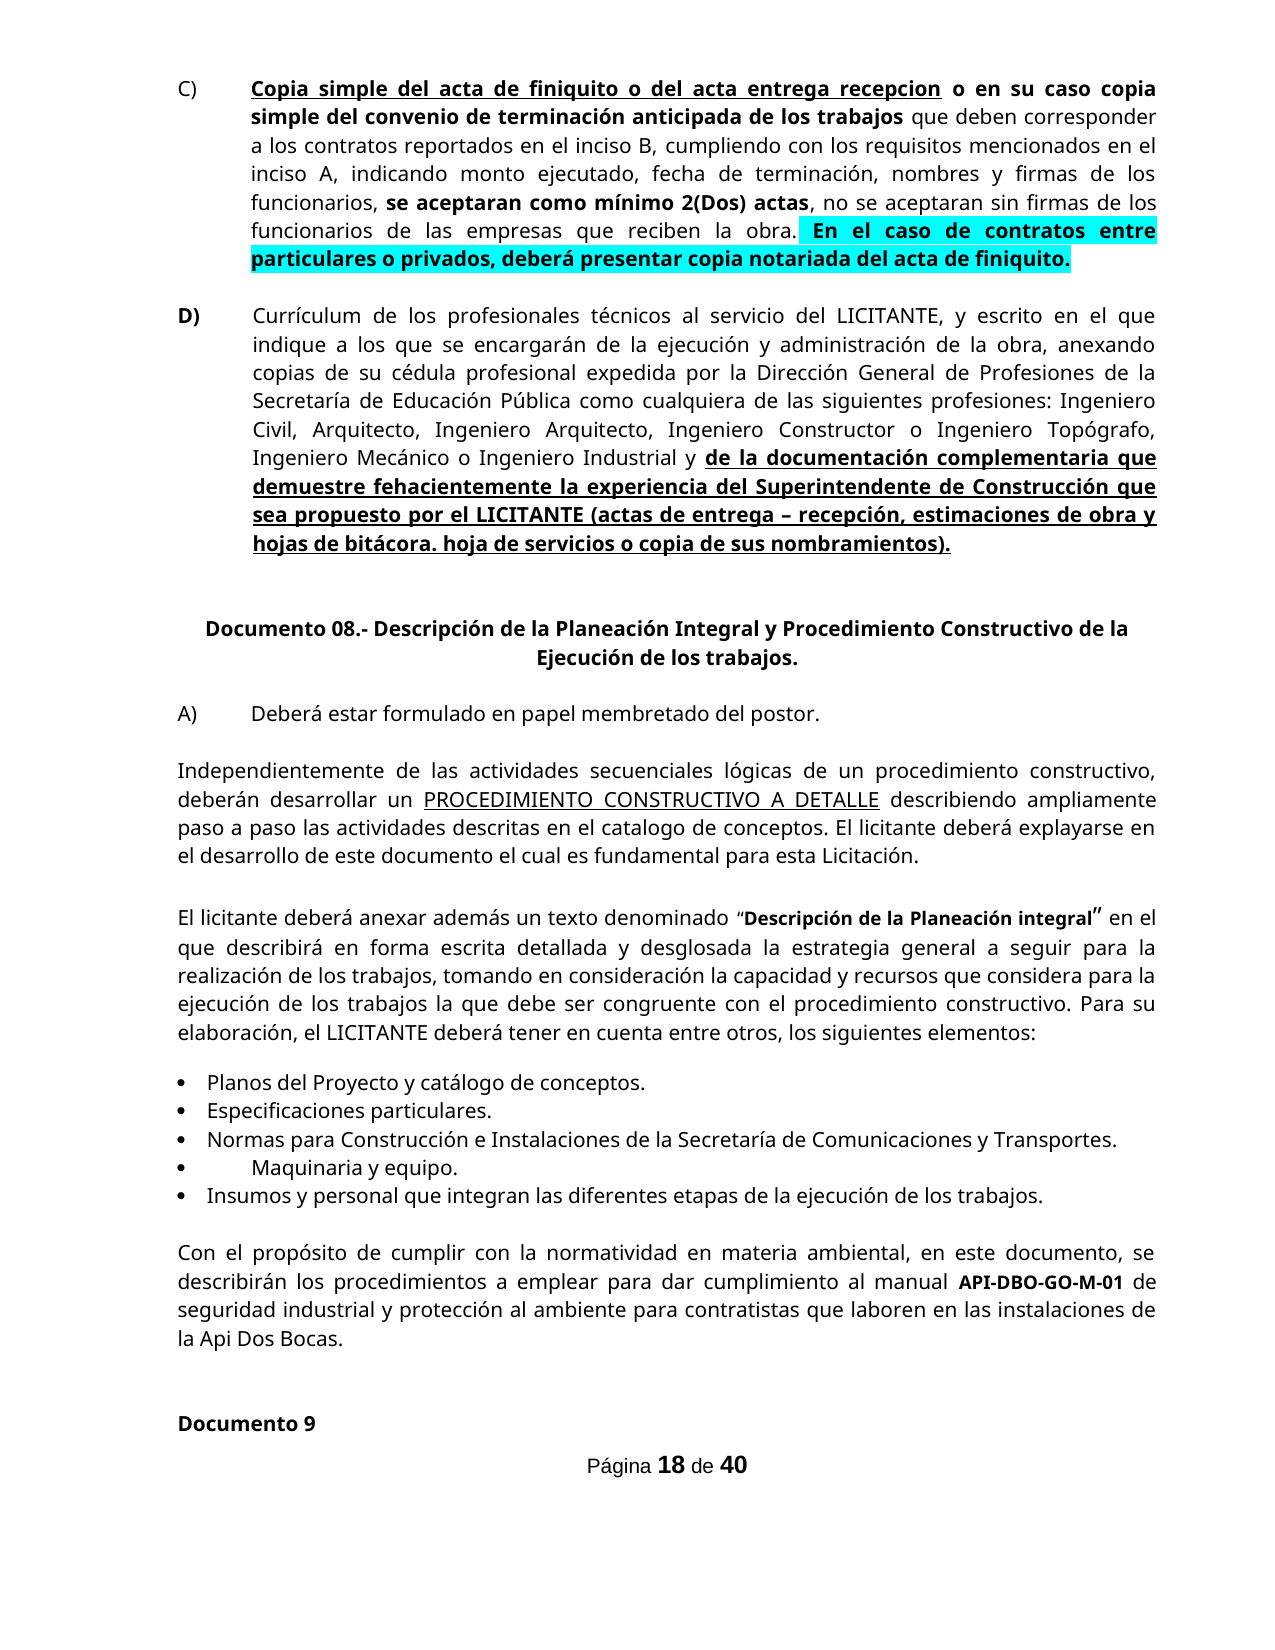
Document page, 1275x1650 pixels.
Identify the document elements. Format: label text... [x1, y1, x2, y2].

list Especificaciones particulares. [177, 1096, 1157, 1125]
text Con el propósito de cumplir con la normatividad en materia ambiental, en este documento, se describirán los procedimientos a emplear para dar cumplimiento al manual API-DBO-GO-M-01 de seguridad industrial y protección al ambiente para contratistas que laboren en las instalaciones de la Api Dos Bocas. [177, 1238, 1157, 1352]
list Planos del Proyecto y catálogo de conceptos. [177, 1068, 1157, 1096]
text Documento 9 [177, 1409, 1157, 1438]
list Insumos y personal que integran las diferentes etapas de la ejecución de los trabajos. [177, 1182, 1157, 1210]
list Maquinaria y equipo. [177, 1153, 1157, 1182]
text A) Deberá estar formulado en papel membretado del postor. [177, 699, 1157, 728]
list Normas para Construcción e Instalaciones de la Secretaría de Comunicaciones y Transportes. [177, 1125, 1157, 1153]
list Currículum de los profesionales técnicos al servicio del LICITANTE, y escrito en el que indique a los que se encargarán de la ejecución y administración de la obra, anexando copias de su cédula profesional expedida por la Dirección General de Profesiones de la Secretaría de Educación Pública como cualquiera de las siguientes profesiones: Ingeniero Civil, Arquitecto, Ingeniero Arquitecto, Ingeniero Constructor o Ingeniero Topógrafo, Ingeniero Mecánico o Ingeniero Industrial y de la documentación complementaria que demuestre fehacientemente la experiencia del Superintendente de Construcción que sea propuesto por el LICITANTE (actas de entrega – recepción, estimaciones de obra y hojas de bitácora. hoja de servicios o copia de sus nombramientos). [177, 301, 1157, 557]
text Independientemente de las actividades secuenciales lógicas de un procedimiento constructivo, deberán desarrollar un PROCEDIMIENTO CONSTRUCTIVO A DETALLE describiendo ampliamente paso a paso las actividades descritas en el catalogo de conceptos. El licitante deberá explayarse en el desarrollo de este documento el cual es fundamental para esta Licitación. [177, 756, 1157, 870]
text Documento 08.- Descripción de la Planeación Integral y Procedimiento Constructivo de la Ejecución de los trabajos. [177, 614, 1157, 671]
text C) Copia simple del acta de finiquito o del acta entrega recepcion o en su caso copia simple del convenio de terminación anticipada de los trabajos que deben corresponder a los contratos reportados en el inciso B, cumpliendo con los requisitos mencionados en el inciso A, indicando monto ejecutado, fecha de terminación, nombres y firmas de los funcionarios, se aceptaran como mínimo 2(Dos) actas, no se aceptaran sin firmas de los funcionarios de las empresas que reciben la obra. En el caso de contratos entre particulares o privados, deberá presentar copia notariada del acta de finiquito. [177, 74, 1157, 273]
text El licitante deberá anexar además un texto denominado “Descripción de la Planeación integral” en el que describirá en forma escrita detallada y desglosada la estrategia general a seguir para la realización de los trabajos, tomando en consideración la capacidad y recursos que considera para la ejecución de los trabajos la que debe ser congruente con el procedimiento constructivo. Para su elaboración, el LICITANTE deberá tener en cuenta entre otros, los siguientes elementos: [177, 898, 1157, 1046]
